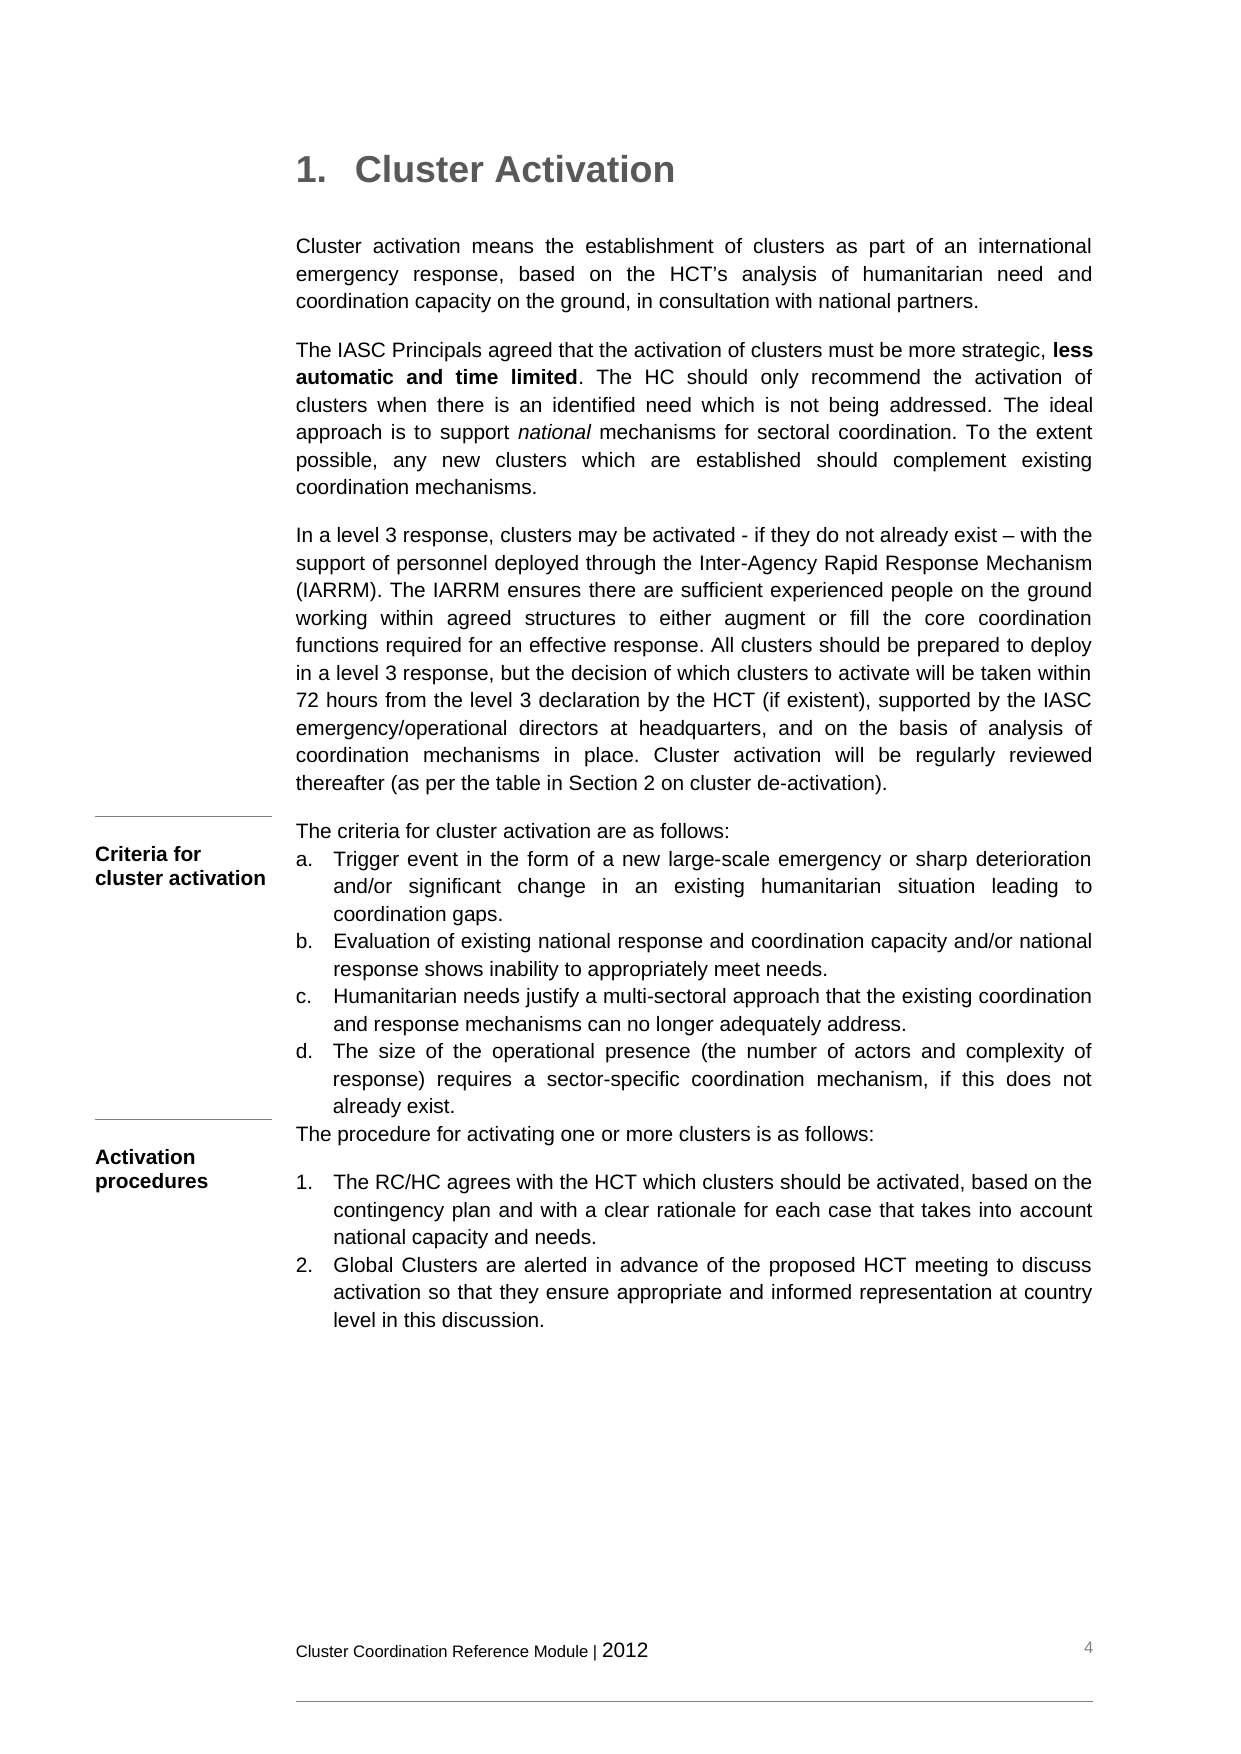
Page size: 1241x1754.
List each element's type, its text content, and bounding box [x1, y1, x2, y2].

text The criteria for cluster activation are as follows: [296, 819, 1093, 843]
text Activation procedures [95, 1136, 272, 1193]
list Global Clusters are alerted in advance of the proposed HCT meeting to discuss activation so that they ensure appropriate and informed representation at country level in this discussion. [296, 1252, 1093, 1331]
list Evaluation of existing national response and coordination capacity and/or national response shows inability to appropriately meet needs. [296, 929, 1093, 981]
text Cluster activation means the establishment of clusters as part of an international emergency response, based on the HCT’s analysis of humanitarian need and coordination capacity on the ground, in consultation with national partners. [296, 234, 1093, 313]
text The procedure for activating one or more clusters is as follows: [296, 1122, 1093, 1146]
text In a level 3 response, clusters may be activated - if they do not already exist – with the support of personnel deployed through the Inter-Agency Rapid Response Mechanism (IARRM). The IARRM ensures there are sufficient experienced people on the ground working within agreed structures to either augment or fill the core coordination functions required for an effective response. All clusters should be prepared to deploy in a level 3 response, but the decision of which clusters to activate will be taken within 72 hours from the level 3 declaration by the HCT (if existent), supported by the IASC emergency/operational directors at headquarters, and on the basis of analysis of coordination mechanisms in place. Cluster activation will be regularly reviewed thereafter (as per the table in Section 2 on cluster de-activation). [296, 523, 1093, 795]
list Trigger event in the form of a new large-scale emergency or sharp deterioration and/or significant change in an existing humanitarian situation leading to coordination gaps. [296, 847, 1093, 926]
list The size of the operational presence (the number of actors and complexity of response) requires a sector-specific coordination mechanism, if this does not already exist. [296, 1039, 1093, 1118]
text The IASC Principals agreed that the activation of clusters must be more strategic, less automatic and time limited. The HC should only recommend the activation of clusters when there is an identified need which is not being addressed. The ideal approach is to support national mechanisms for sectoral coordination. To the extent possible, any new clusters which are established should complement existing coordination mechanisms. [296, 337, 1093, 499]
text Criteria for cluster activation [95, 834, 272, 890]
list Humanitarian needs justify a multi-sectoral approach that the existing coordination and response mechanisms can no longer adequately address. [296, 984, 1093, 1036]
list The RC/HC agrees with the HCT which clusters should be activated, based on the contingency plan and with a clear rationale for each case that takes into account national capacity and needs. [296, 1170, 1093, 1249]
subtitle 1. Cluster Activation [296, 147, 1093, 190]
